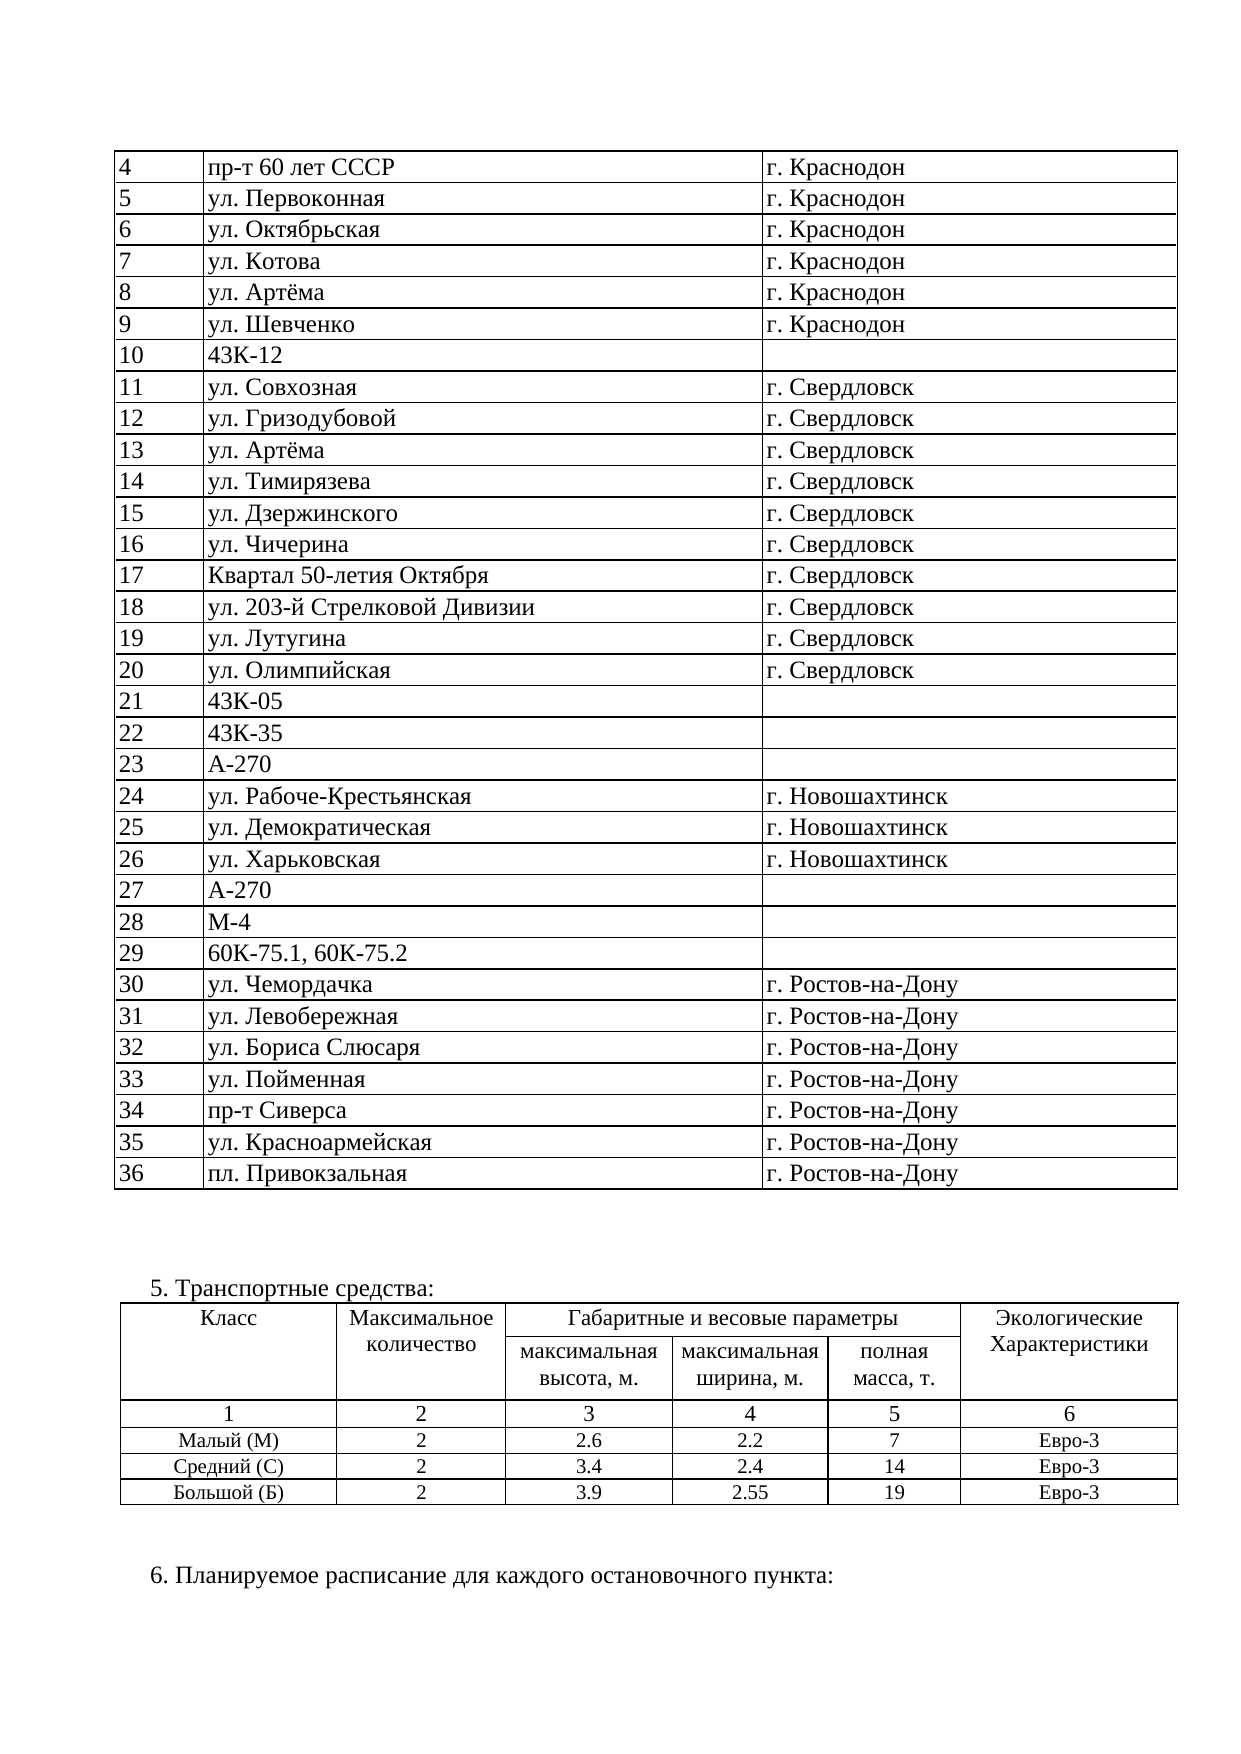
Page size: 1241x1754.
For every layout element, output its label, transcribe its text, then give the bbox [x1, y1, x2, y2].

table_cell г. Свердловск [763, 528, 1177, 559]
table_cell 33 [115, 1063, 203, 1094]
table_cell 11 [115, 371, 203, 402]
table_cell Евро-3 [961, 1454, 1177, 1478]
table_cell г. Ростов-на-Дону [763, 968, 1177, 999]
table_cell 43К-35 [204, 718, 762, 748]
table_cell [763, 936, 1177, 968]
table_cell 2 [337, 1480, 505, 1504]
table_cell 60К-75.1, 60К-75.2 [204, 938, 762, 968]
table_cell г. Ростов-на-Дону [763, 999, 1177, 1031]
table_cell ул. Красноармейская [204, 1127, 762, 1157]
table_cell 23 [115, 749, 203, 779]
table_cell 14 [115, 466, 203, 496]
table_cell ул. 203-й Стрелковой Дивизии [204, 592, 762, 622]
table_cell ул. Первоконная [204, 183, 762, 213]
table_cell 43К-12 [204, 340, 762, 370]
table_cell г. Свердловск [763, 433, 1177, 464]
table_header Максимальное количество [337, 1304, 505, 1399]
table_cell г. Свердловск [763, 496, 1177, 527]
table_cell Средний (С) [121, 1454, 336, 1478]
table_cell 2.2 [673, 1428, 827, 1452]
table_cell 6 [115, 214, 203, 244]
table_cell 18 [115, 591, 203, 622]
table_cell ул. Артёма [204, 277, 762, 307]
table_cell 19 [115, 623, 203, 653]
table_cell г. Свердловск [763, 653, 1177, 685]
table_cell 1 [121, 1401, 336, 1427]
table_cell 3.4 [506, 1454, 672, 1478]
table_cell ул. Лутугина [204, 623, 762, 653]
table_cell ул. Левобережная [204, 1001, 762, 1031]
table_cell 7 [115, 245, 203, 276]
table_cell 2.6 [506, 1428, 672, 1452]
table_cell 19 [829, 1480, 960, 1504]
table_cell г. Свердловск [763, 465, 1177, 496]
table_cell 10 [115, 340, 203, 370]
table_cell ул. Чемордачка [204, 970, 762, 999]
table_cell 12 [115, 403, 203, 433]
table_cell 27 [115, 875, 203, 905]
table_cell 28 [115, 906, 203, 936]
table_cell 26 [115, 843, 203, 873]
table_cell 43К-05 [204, 686, 762, 716]
table_cell 2 [337, 1401, 505, 1427]
table_cell 16 [115, 529, 203, 559]
table_cell 2.55 [673, 1480, 827, 1504]
table_header Класс [121, 1304, 336, 1399]
table_cell г. Свердловск [763, 622, 1177, 653]
table_cell г. Ростов-на-Дону [763, 1157, 1177, 1188]
table_cell 22 [115, 717, 203, 748]
table_cell ул. Артёма [204, 435, 762, 464]
table_cell 2.4 [673, 1454, 827, 1478]
table_cell ул. Демократическая [204, 812, 762, 842]
table_cell ул. Чичерина [204, 529, 762, 559]
table_cell 29 [115, 938, 203, 968]
table_cell ул. Котова [204, 246, 762, 276]
table_cell максимальная высота, м. [506, 1337, 672, 1399]
table_cell 5 [829, 1401, 960, 1427]
table_cell Квартал 50-летия Октября [204, 561, 762, 590]
table_cell Евро-3 [961, 1480, 1177, 1504]
table_cell 3.9 [506, 1480, 672, 1504]
table_cell г. Краснодон [763, 152, 1177, 181]
table_cell г. Ростов-на-Дону [763, 1125, 1177, 1157]
table_cell г. Краснодон [763, 244, 1177, 276]
table_cell г. Новошахтинск [763, 842, 1177, 873]
table_cell 2 [337, 1454, 505, 1478]
table_cell ул. Шевченко [204, 309, 762, 339]
table_cell ул. Октябрьская [204, 215, 762, 244]
table_cell г. Свердловск [763, 402, 1177, 433]
table_cell 14 [829, 1454, 960, 1478]
table_cell [763, 339, 1177, 370]
text 6. Планируемое расписание для каждого остановочного пункта: [150, 1560, 1090, 1589]
table_cell [763, 748, 1177, 779]
table_cell 21 [115, 686, 203, 716]
table_cell г. Краснодон [763, 181, 1177, 213]
table_cell г. Ростов-на-Дону [763, 1031, 1177, 1062]
table_cell ул. Пойменная [204, 1064, 762, 1094]
table_cell 4 [115, 152, 203, 181]
table_cell 20 [115, 654, 203, 685]
table_cell 17 [115, 560, 203, 590]
table_cell 24 [115, 780, 203, 811]
table_cell 30 [115, 969, 203, 999]
table_header Габаритные и весовые параметры [506, 1304, 960, 1336]
table_cell [763, 716, 1177, 748]
table_cell пр-т Сиверса [204, 1095, 762, 1125]
table_cell 32 [115, 1032, 203, 1062]
table_cell г. Ростов-на-Дону [763, 1094, 1177, 1125]
table_cell 13 [115, 434, 203, 464]
table_cell 9 [115, 308, 203, 339]
table_cell ул. Дзержинского [204, 498, 762, 527]
table_cell 2 [337, 1428, 505, 1452]
table_cell 7 [829, 1428, 960, 1452]
table_cell максимальная ширина, м. [673, 1337, 827, 1399]
table_cell г. Ростов-на-Дону [763, 1062, 1177, 1094]
table_cell А-270 [204, 749, 762, 779]
table_cell 31 [115, 1000, 203, 1031]
table_cell Большой (Б) [121, 1480, 336, 1504]
table_cell г. Краснодон [763, 213, 1177, 244]
table_cell [763, 874, 1177, 905]
table_cell 15 [115, 497, 203, 527]
table_cell М-4 [204, 907, 762, 936]
table_cell ул. Харьковская [204, 844, 762, 873]
table_cell 6 [961, 1401, 1177, 1427]
table_cell г. Новошахтинск [763, 779, 1177, 811]
table_cell 8 [115, 277, 203, 307]
table_cell 35 [115, 1126, 203, 1157]
table_cell А-270 [204, 875, 762, 905]
table_cell г. Свердловск [763, 370, 1177, 402]
table_cell г. Краснодон [763, 307, 1177, 339]
table_cell 36 [115, 1158, 203, 1188]
table_header Экологические Характеристики [961, 1304, 1177, 1399]
table_cell 4 [673, 1401, 827, 1427]
table_cell пр-т 60 лет СССР [204, 152, 762, 181]
table_cell Малый (М) [121, 1428, 336, 1452]
table_cell 25 [115, 812, 203, 842]
table_cell г. Свердловск [763, 590, 1177, 622]
table_cell ул. Бориса Слюсаря [204, 1032, 762, 1062]
table_cell [763, 905, 1177, 936]
table_cell пл. Привокзальная [204, 1158, 762, 1188]
table_cell г. Новошахтинск [763, 811, 1177, 842]
table_cell ул. Олимпийская [204, 655, 762, 685]
text 5. Транспортные средства: [150, 1273, 1090, 1302]
table_cell Евро-3 [961, 1428, 1177, 1452]
table_cell 34 [115, 1095, 203, 1125]
table_cell полная масса, т. [829, 1337, 960, 1399]
table_cell г. Свердловск [763, 559, 1177, 590]
table_cell ул. Тимирязева [204, 466, 762, 496]
table_cell ул. Рабоче-Крестьянская [204, 781, 762, 811]
table_cell 3 [506, 1401, 672, 1427]
table_cell ул. Гризодубовой [204, 403, 762, 433]
table_cell [763, 685, 1177, 716]
table_cell г. Краснодон [763, 276, 1177, 307]
table_cell ул. Совхозная [204, 372, 762, 402]
table_cell 5 [115, 183, 203, 213]
